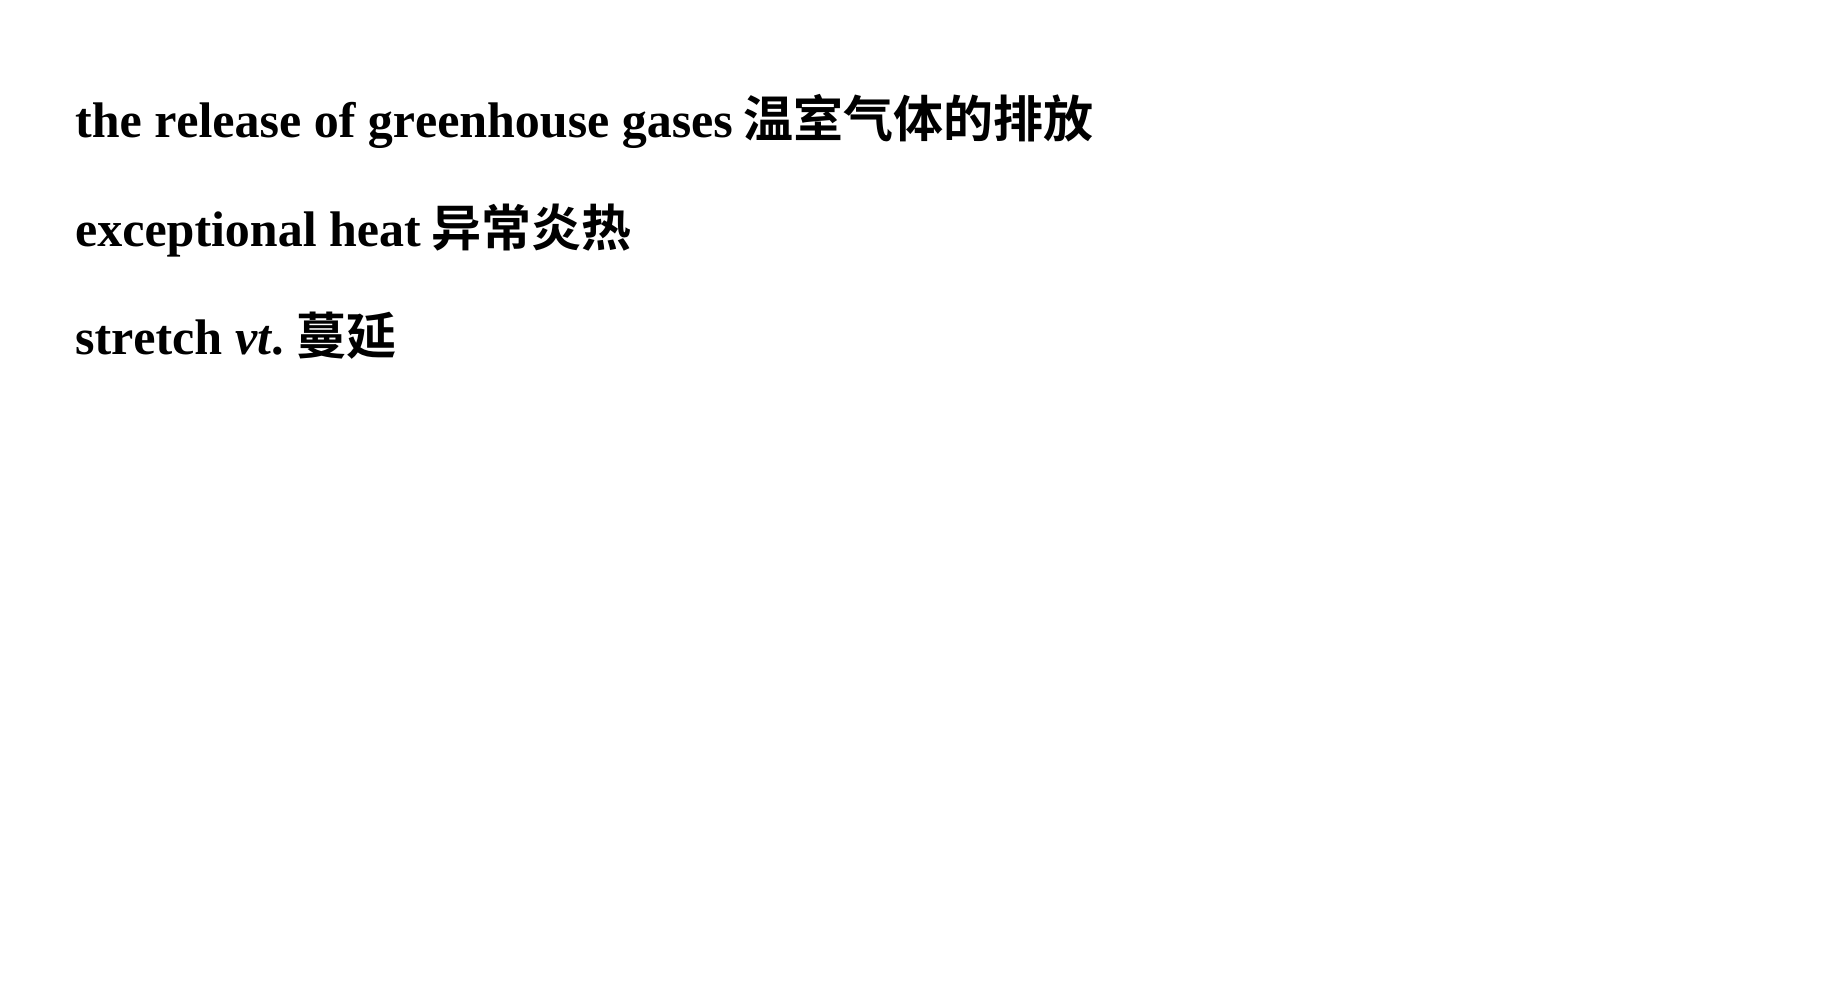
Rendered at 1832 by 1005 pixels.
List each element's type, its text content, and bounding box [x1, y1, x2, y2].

text stretch vt. 蔓延 [75, 297, 1756, 369]
text exceptional heat异常炎热 [75, 188, 1756, 261]
text the release of greenhouse gases温室气体的排放 [75, 79, 1756, 152]
